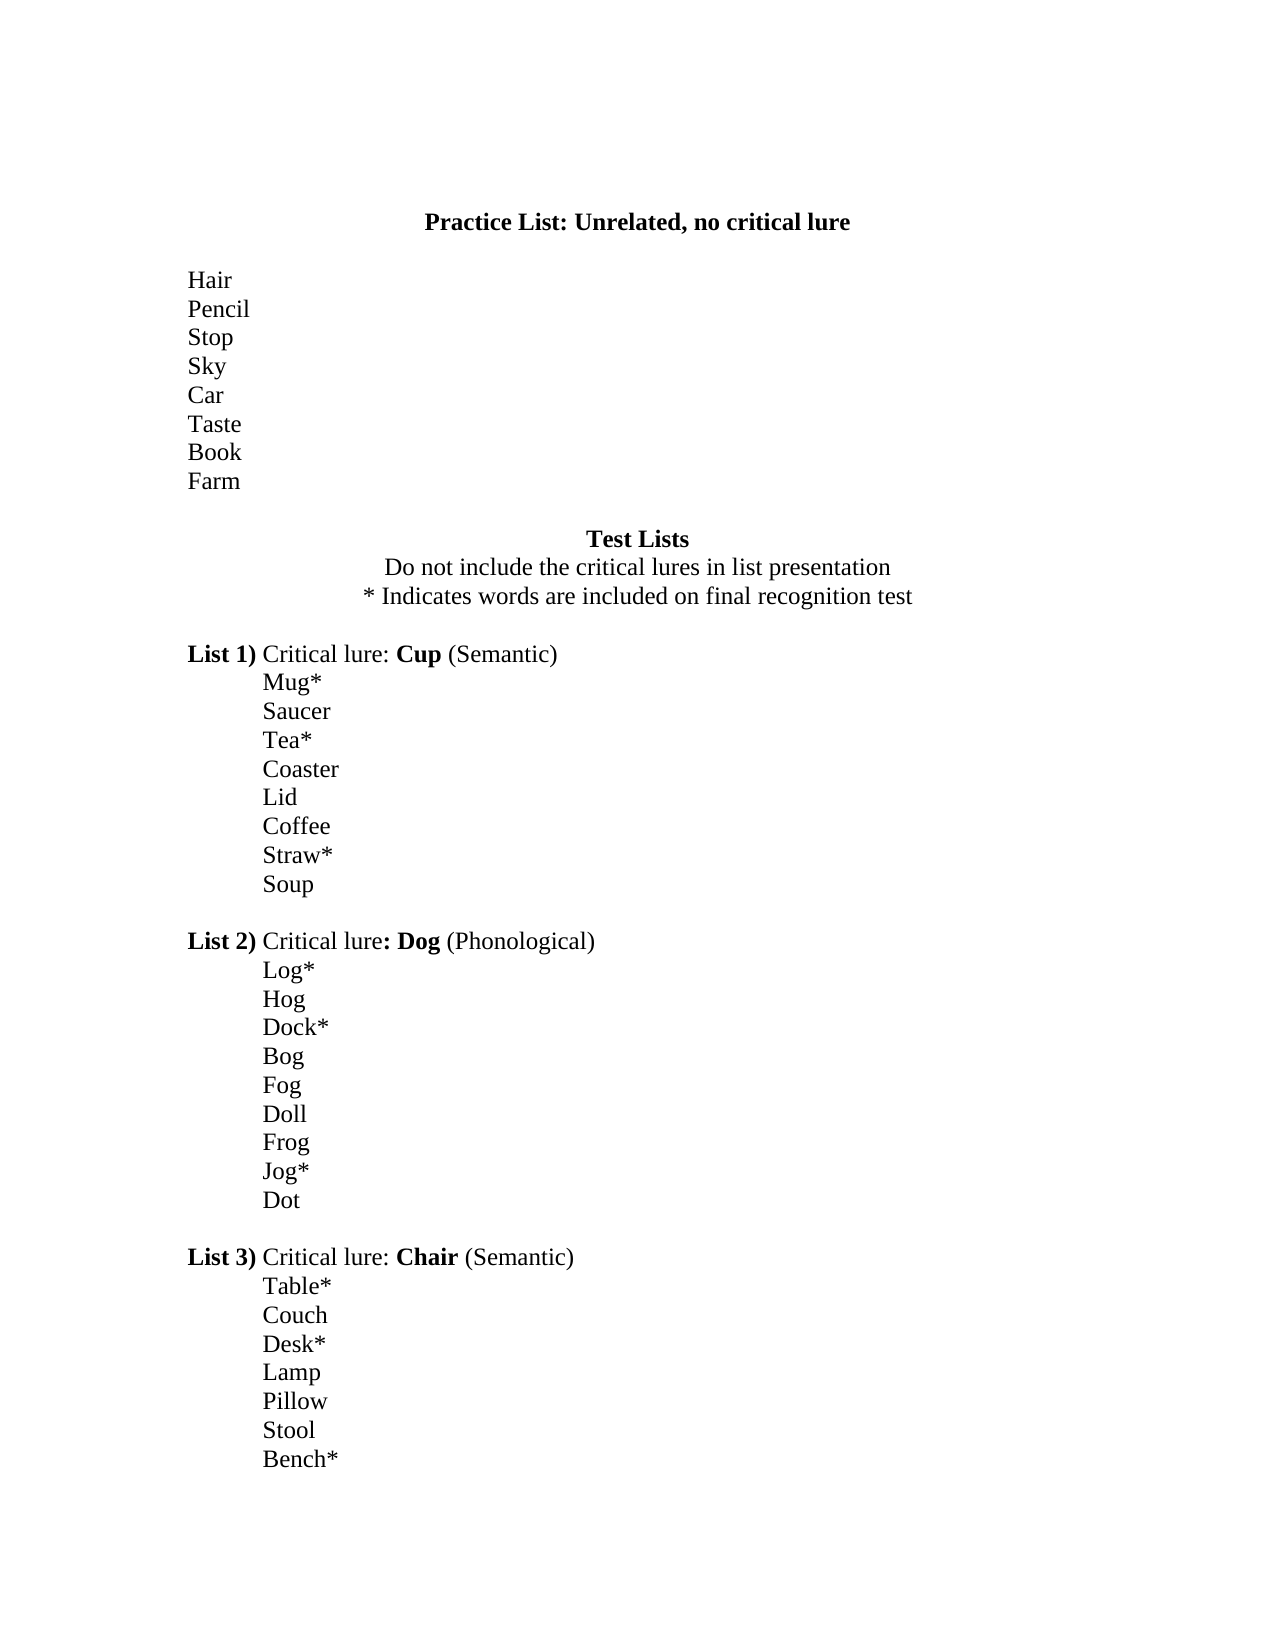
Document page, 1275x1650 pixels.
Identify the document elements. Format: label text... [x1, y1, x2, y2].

text Couch [262, 1300, 1087, 1329]
text Hog [262, 984, 1087, 1012]
text Coaster [262, 754, 1087, 782]
text Dot [262, 1185, 1087, 1214]
text Dock* [262, 1012, 1087, 1041]
text Bench* [262, 1444, 1087, 1472]
text List 3) Critical lure: Chair (Semantic) [187, 1242, 1087, 1271]
text Pencil [187, 294, 1087, 322]
text Pillow [262, 1386, 1087, 1415]
text * Indicates words are included on final recognition test [187, 581, 1087, 610]
text List 2) Critical lure: Dog (Phonological) [187, 926, 1087, 955]
text Table* [262, 1271, 1087, 1300]
text Soup [262, 869, 1087, 897]
text Tea* [262, 725, 1087, 754]
text Test Lists [187, 524, 1087, 552]
text List 1) Critical lure: Cup (Semantic) [187, 639, 1087, 667]
text Mug* [262, 667, 1087, 696]
text Coffee [262, 811, 1087, 840]
text Fog [262, 1070, 1087, 1099]
text Lamp [262, 1357, 1087, 1386]
text Frog [262, 1127, 1087, 1156]
text Taste [187, 409, 1087, 437]
text Straw* [262, 840, 1087, 869]
text Practice List: Unrelated, no critical lure [187, 207, 1087, 236]
text Do not include the critical lures in list presentation [187, 552, 1087, 581]
text Stop [187, 322, 1087, 351]
text Desk* [262, 1329, 1087, 1357]
text Sky [187, 351, 1087, 380]
text Saucer [262, 696, 1087, 725]
text Jog* [262, 1156, 1087, 1185]
text Farm [187, 466, 1087, 495]
text Doll [262, 1099, 1087, 1127]
text Car [187, 380, 1087, 409]
text Bog [262, 1041, 1087, 1070]
text Log* [262, 955, 1087, 984]
text Lid [262, 782, 1087, 811]
text Hair [187, 265, 1087, 294]
text Book [187, 437, 1087, 466]
text Stool [262, 1415, 1087, 1444]
